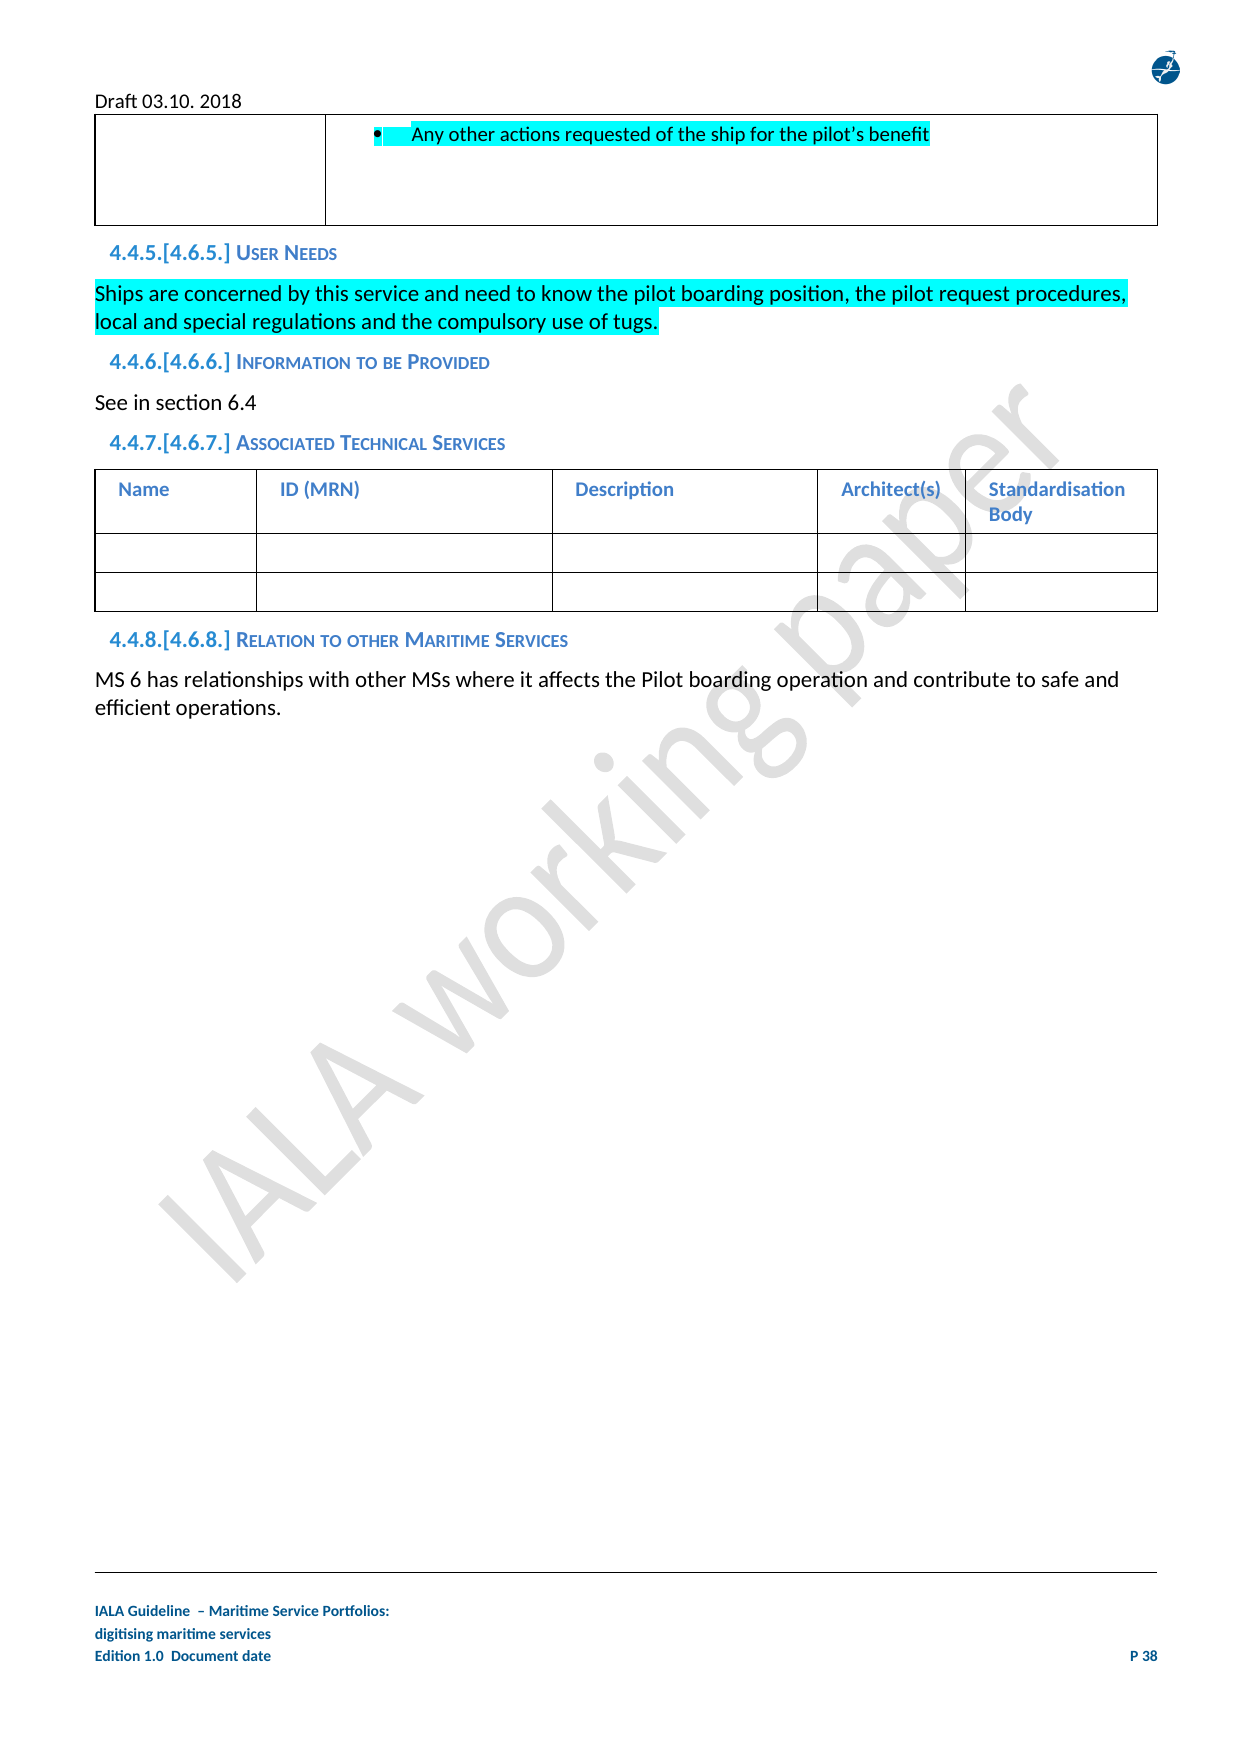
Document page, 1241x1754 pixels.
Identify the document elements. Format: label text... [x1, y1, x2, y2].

table_cell [96, 534, 256, 572]
subtitle Associated Technical Services [109, 428, 1069, 456]
table_header Name [96, 470, 256, 533]
subtitle Information to be Provided [109, 347, 1069, 375]
table_cell [818, 534, 965, 572]
table_header Standardisation Body [966, 470, 1157, 533]
table_cell [966, 534, 1157, 572]
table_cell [326, 115, 1157, 225]
table_header Architect(s) [818, 470, 965, 533]
table_cell [553, 534, 817, 572]
text See in section 6.4 [94, 388, 1157, 416]
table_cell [96, 115, 325, 225]
table_header Description [553, 470, 817, 533]
subtitle User Needs [109, 238, 1069, 266]
table_cell [818, 573, 965, 611]
picture [1120, 0, 1239, 119]
table_cell [553, 573, 817, 611]
table_cell [96, 573, 256, 611]
table_header ID (MRN) [257, 470, 552, 533]
table_cell [966, 573, 1157, 611]
table_cell [257, 534, 552, 572]
text Ships are concerned by this service and need to know the pilot boarding position, the pilot request procedures, local and special regulations and the compulsory use of tugs. [659, 279, 1157, 335]
table_cell [257, 573, 552, 611]
text MS 6 has relationships with other MSs where it affects the Pilot boarding operation and contribute to safe and efficient operations. [94, 665, 1157, 721]
subtitle Relation to other Maritime Services [109, 625, 1069, 653]
